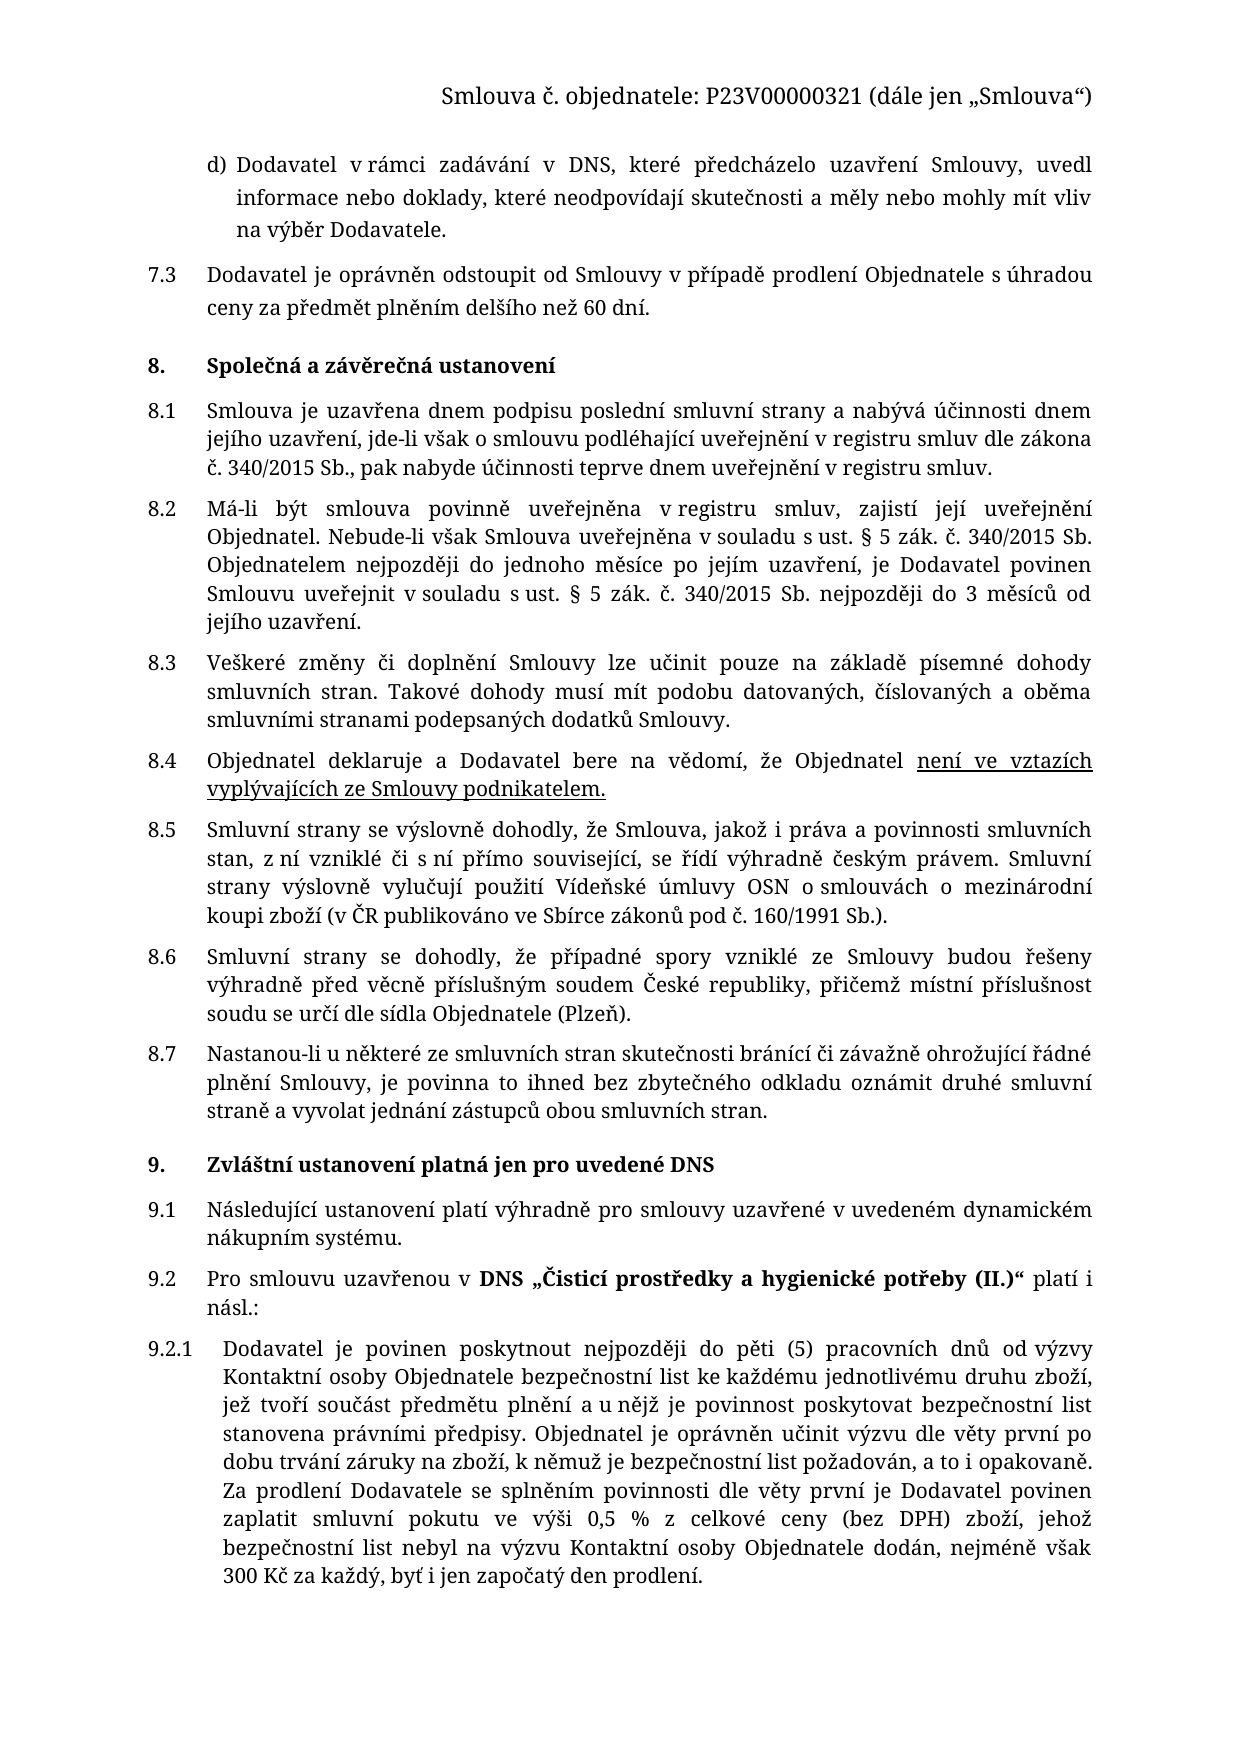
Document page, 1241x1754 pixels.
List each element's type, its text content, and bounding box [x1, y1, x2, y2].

list Dodavatel v rámci zadávání v DNS, které předcházelo uzavření Smlouvy, uvedl informace nebo doklady, které neodpovídají skutečnosti a měly nebo mohly mít vliv na výběr Dodavatele. [207, 150, 1093, 244]
list Následující ustanovení platí výhradně pro smlouvy uzavřené v uvedeném dynamickém nákupním systému. [148, 1195, 1093, 1252]
list Společná a závěrečná ustanovení [148, 351, 1093, 379]
list Pro smlouvu uzavřenou v DNS „Čisticí prostředky a hygienické potřeby (II.)“ platí i násl.: [148, 1264, 1093, 1321]
list Objednatel deklaruje a Dodavatel bere na vědomí, že Objednatel není ve vztazích vyplývajících ze Smlouvy podnikatelem. [148, 746, 1093, 803]
list Má-li být smlouva povinně uveřejněna v registru smluv, zajistí její uveřejnění Objednatel. Nebude-li však Smlouva uveřejněna v souladu s ust. § 5 zák. č. 340/2015 Sb. Objednatelem nejpozději do jednoho měsíce po jejím uzavření, je Dodavatel povinen Smlouvu uveřejnit v souladu s ust. § 5 zák. č. 340/2015 Sb. nejpozději do 3 měsíců od jejího uzavření. [148, 494, 1093, 636]
list Nastanou-li u některé ze smluvních stran skutečnosti bránící či závažně ohrožující řádné plnění Smlouvy, je povinna to ihned bez zbytečného odkladu oznámit druhé smluvní straně a vyvolat jednání zástupců obou smluvních stran. [148, 1039, 1093, 1125]
list Dodavatel je oprávněn odstoupit od Smlouvy v případě prodlení Objednatele s úhradou ceny za předmět plněním delšího než 60 dní. [148, 261, 1093, 322]
list Smlouva je uzavřena dnem podpisu poslední smluvní strany a nabývá účinnosti dnem jejího uzavření, jde-li však o smlouvu podléhající uveřejnění v registru smluv dle zákona č. 340/2015 Sb., pak nabyde účinnosti teprve dnem uveřejnění v registru smluv. [148, 396, 1093, 481]
list Dodavatel je povinen poskytnout nejpozději do pěti (5) pracovních dnů od výzvy Kontaktní osoby Objednatele bezpečnostní list ke každému jednotlivému druhu zboží, jež tvoří součást předmětu plnění a u nějž je povinnost poskytovat bezpečnostní list stanovena právními předpisy. Objednatel je oprávněn učinit výzvu dle věty první po dobu trvání záruky na zboží, k němuž je bezpečnostní list požadován, a to i opakovaně. Za prodlení Dodavatele se splněním povinnosti dle věty první je Dodavatel povinen zaplatit smluvní pokutu ve výši 0,5 % z celkové ceny (bez DPH) zboží, jehož bezpečnostní list nebyl na výzvu Kontaktní osoby Objednatele dodán, nejméně však 300 Kč za každý, byť i jen započatý den prodlení. [148, 1334, 1093, 1590]
list Zvláštní ustanovení platná jen pro uvedené DNS [148, 1150, 1093, 1178]
list Smluvní strany se výslovně dohodly, že Smlouva, jakož i práva a povinnosti smluvních stan, z ní vzniklé či s ní přímo související, se řídí výhradně českým právem. Smluvní strany výslovně vylučují použití Vídeňské úmluvy OSN o smlouvách o mezinárodní koupi zboží (v ČR publikováno ve Sbírce zákonů pod č. 160/1991 Sb.). [148, 816, 1093, 929]
list Smluvní strany se dohodly, že případné spory vzniklé ze Smlouvy budou řešeny výhradně před věcně příslušným soudem České republiky, přičemž místní příslušnost soudu se určí dle sídla Objednatele (Plzeň). [148, 942, 1093, 1027]
list Veškeré změny či doplnění Smlouvy lze učinit pouze na základě písemné dohody smluvních stran. Takové dohody musí mít podobu datovaných, číslovaných a oběma smluvními stranami podepsaných dodatků Smlouvy. [148, 648, 1093, 734]
